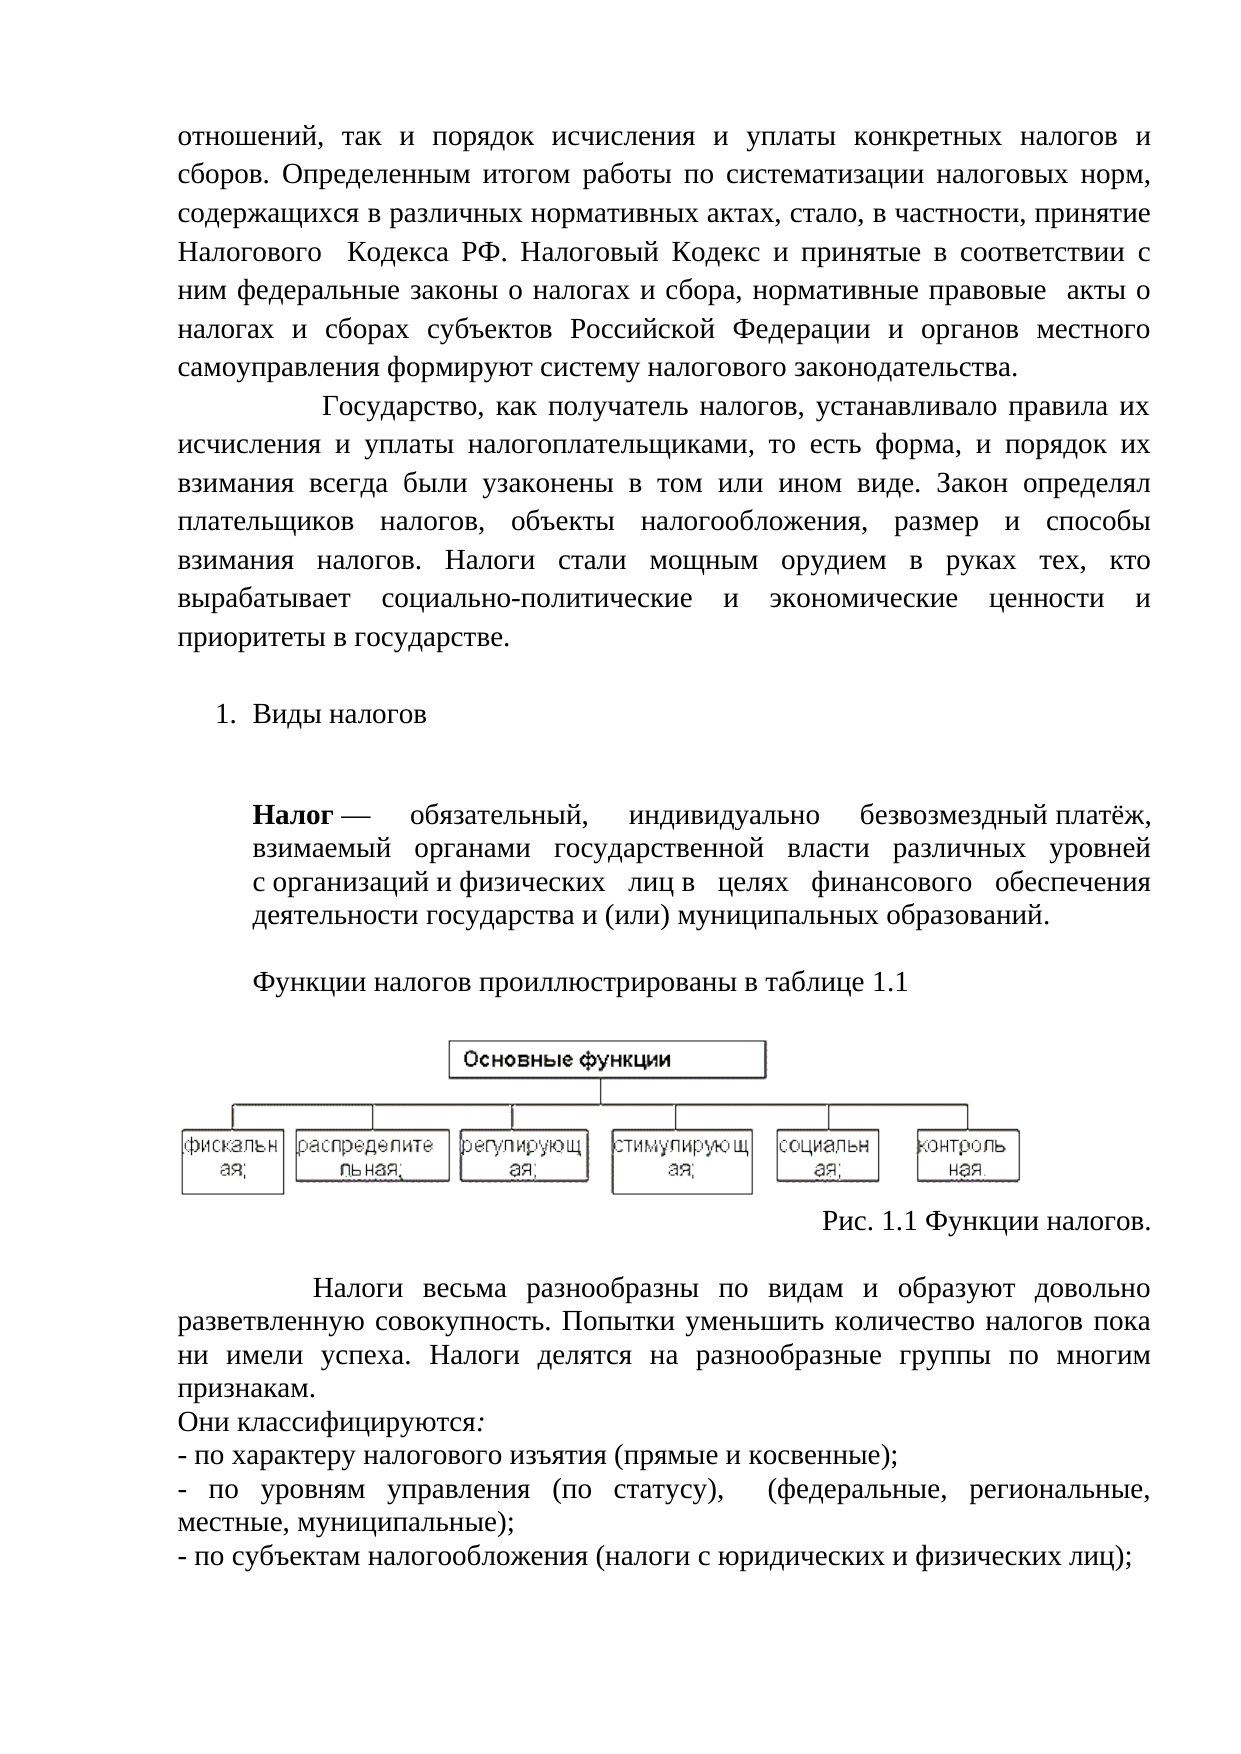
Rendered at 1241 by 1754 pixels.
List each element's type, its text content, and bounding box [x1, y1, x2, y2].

text Рис. 1.1 Функции налогов. [177, 1203, 1152, 1236]
text Государство, как получатель налогов, устанавливало правила их исчисления и уплаты налогоплательщиками, то есть форма, и порядок их взимания всегда были узаконены в том или ином виде. Закон определял плательщиков налогов, объекты налогообложения, размер и способы взимания налогов. Налоги стали мощным орудием в руках тех, кто вырабатывает социально-политические и экономические ценности и приоритеты в государстве. [177, 388, 1152, 653]
picture [177, 1031, 1025, 1203]
list Функции налогов проиллюстрированы в таблице 1.1 [252, 964, 1152, 998]
text - по уровням управления (по статусу), (федеральные, региональные, местные, муниципальные); [177, 1471, 1152, 1538]
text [177, 118, 1152, 383]
text - по субъектам налогообложения (налоги с юридических и физических лиц); [177, 1538, 1152, 1572]
list Виды налогов [215, 696, 1152, 730]
list Налог — обязательный, индивидуально безвозмездный платёж, взимаемый органами государственной власти различных уровней с организаций и физических лиц в целях финансового обеспечения деятельности государства и (или) муниципальных образований. [252, 864, 1152, 931]
text Налоги весьма разнообразны по видам и образуют довольно разветвленную совокупность. Попытки уменьшить количество налогов пока ни имели успеха. Налоги делятся на разнообразные группы по многим признакам. Они классифицируются: [177, 1270, 1152, 1437]
text - по характеру налогового изъятия (прямые и косвенные); [177, 1437, 1152, 1471]
